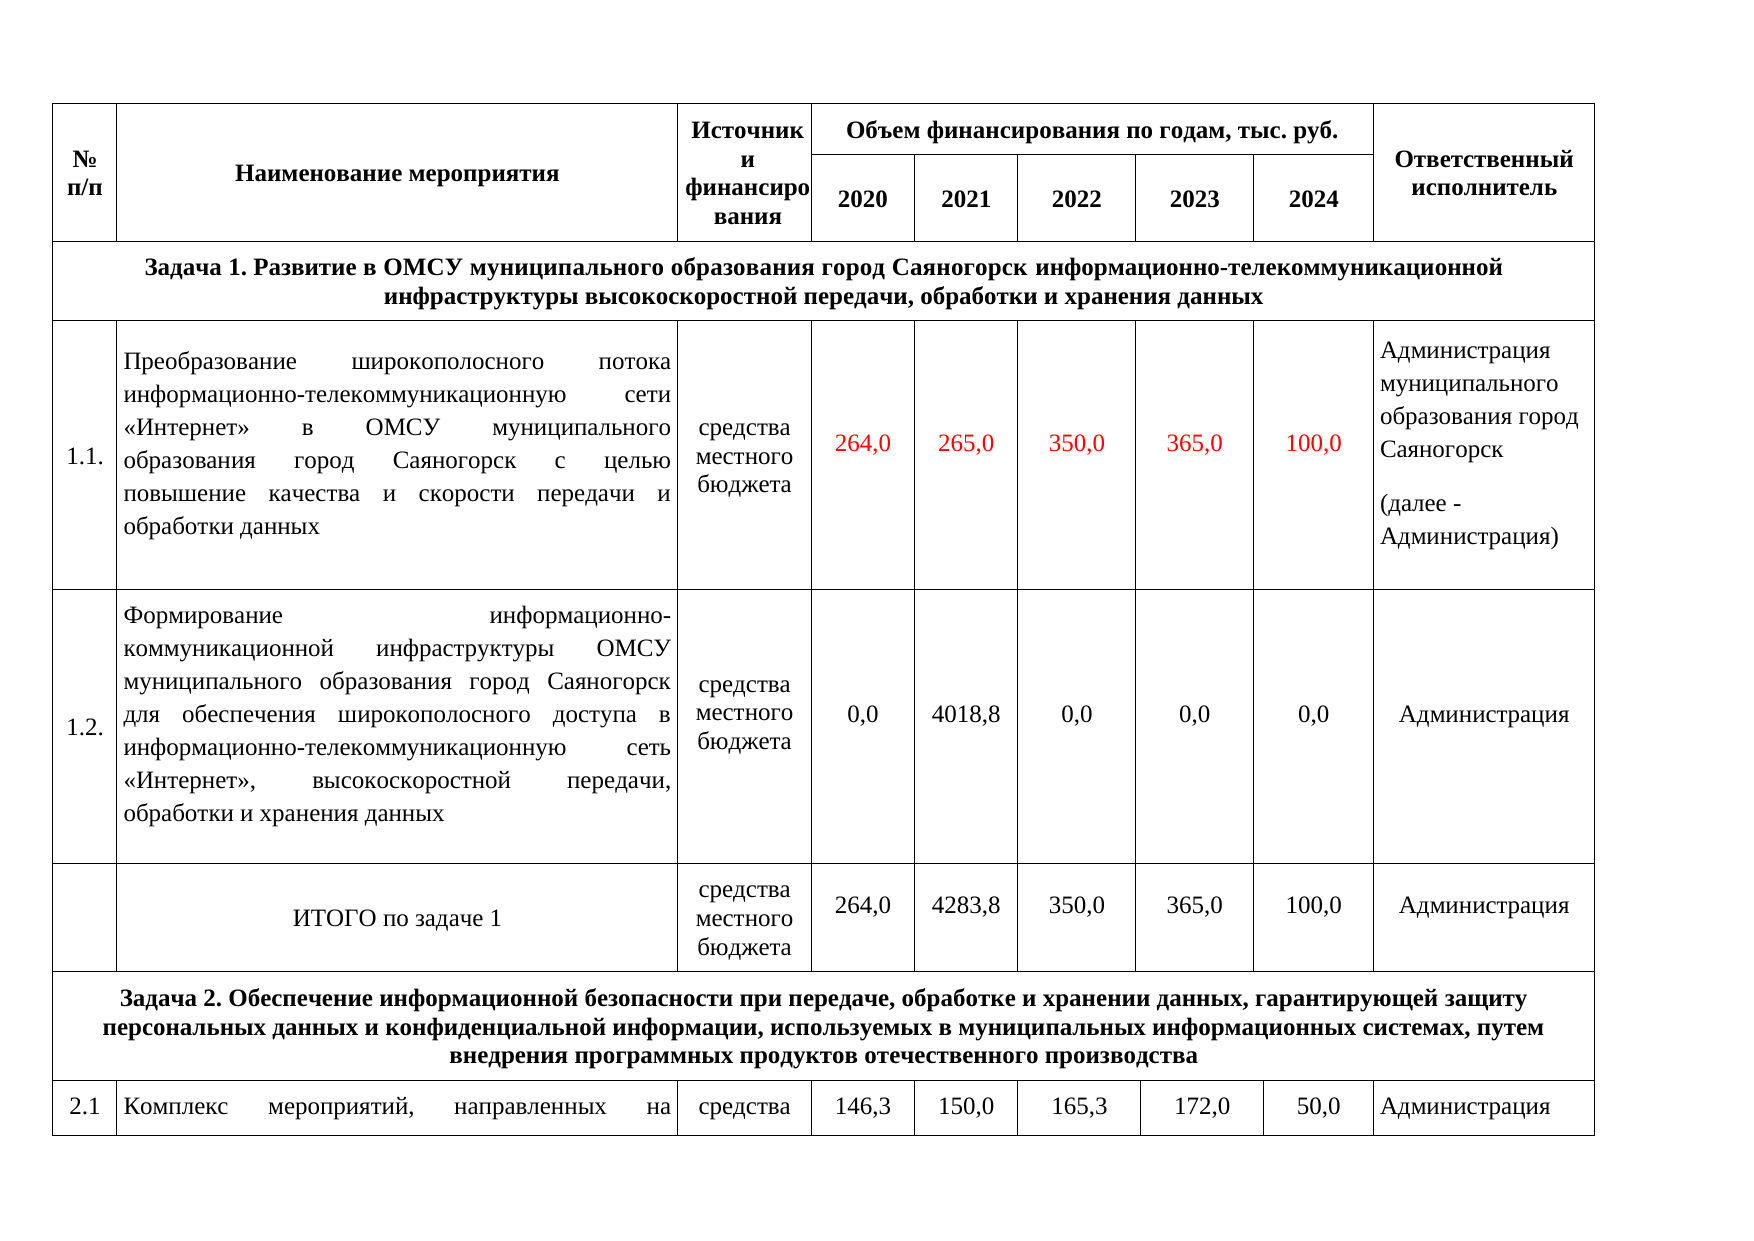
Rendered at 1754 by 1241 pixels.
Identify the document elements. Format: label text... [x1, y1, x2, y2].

table_cell 165,3 [1018, 1081, 1140, 1135]
table_header Объем финансирования по годам, тыс. руб. [812, 104, 1373, 154]
table_cell 100,0 [1254, 864, 1373, 971]
table_cell 0,0 [1254, 590, 1373, 863]
table_header Наименование мероприятия [117, 104, 677, 241]
table_cell ИТОГО по задаче 1 [117, 864, 677, 971]
table_cell 2023 [1136, 155, 1253, 241]
table_cell Администрация [1374, 1081, 1594, 1135]
table_cell 350,0 [1018, 321, 1135, 589]
table_header № п/п [53, 104, 116, 241]
table_cell Администрация [1374, 864, 1594, 971]
table_cell 365,0 [1136, 321, 1253, 589]
table_cell Задача 2. Обеспечение информационной безопасности при передаче, обработке и хранении данных, гарантирующей защиту персональных данных и конфиденциальной информации, используемых в муниципальных информационных системах, путем внедрения программных продуктов отечественного производства [53, 972, 1594, 1080]
table_cell 2020 [812, 155, 914, 241]
table_cell 350,0 [1018, 864, 1135, 971]
table_cell 2021 [915, 155, 1017, 241]
table_header Ответственный исполнитель [1374, 104, 1594, 241]
table_cell 2.1 [53, 1081, 116, 1135]
table_cell 264,0 [812, 321, 914, 589]
table_cell 4283,8 [915, 864, 1017, 971]
table_cell 1.1. [53, 321, 116, 589]
table_cell Администрация [1374, 590, 1594, 863]
table_cell Задача 1. Развитие в ОМСУ муниципального образования город Саяногорск информационно-телекоммуникационной инфраструктуры высокоскоростной передачи, обработки и хранения данных [53, 242, 1594, 320]
table_cell 1.2. [53, 590, 116, 863]
table_header Источники финансирования [678, 104, 811, 241]
table_cell 50,0 [1264, 1081, 1373, 1135]
table_cell Формирование информационно-коммуникационной инфраструктуры ОМСУ муниципального образования город Саяногорск для обеспечения широкополосного доступа в информационно-телекоммуникационную сеть «Интернет», высокоскоростной передачи, обработки и хранения данных [117, 590, 677, 863]
table_cell 264,0 [812, 864, 914, 971]
table_cell 0,0 [1018, 590, 1135, 863]
table_cell 100,0 [1254, 321, 1373, 589]
table_cell 265,0 [915, 321, 1017, 589]
table_cell 365,0 [1136, 864, 1253, 971]
table_cell 0,0 [1136, 590, 1253, 863]
table_cell 0,0 [812, 590, 914, 863]
table_cell средства местного бюджета [678, 864, 811, 971]
table_cell 172,0 [1141, 1081, 1263, 1135]
table_cell Администрация муниципального образования город Саяногорск (далее -Администрация) [1374, 321, 1594, 589]
table_cell 2022 [1018, 155, 1135, 241]
table_cell 4018,8 [915, 590, 1017, 863]
table_cell 150,0 [915, 1081, 1017, 1135]
table_cell средства местного бюджета [678, 590, 811, 863]
table_cell средства местного бюджета [678, 321, 811, 589]
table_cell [117, 1081, 677, 1135]
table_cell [678, 1081, 811, 1135]
table_cell 146,3 [812, 1081, 914, 1135]
table_cell Преобразование широкополосного потока информационно-телекоммуникационную сети «Интернет» в ОМСУ муниципального образования город Саяногорск с целью повышение качества и скорости передачи и обработки данных [117, 321, 677, 589]
table_cell 2024 [1254, 155, 1373, 241]
table_cell [53, 864, 116, 971]
